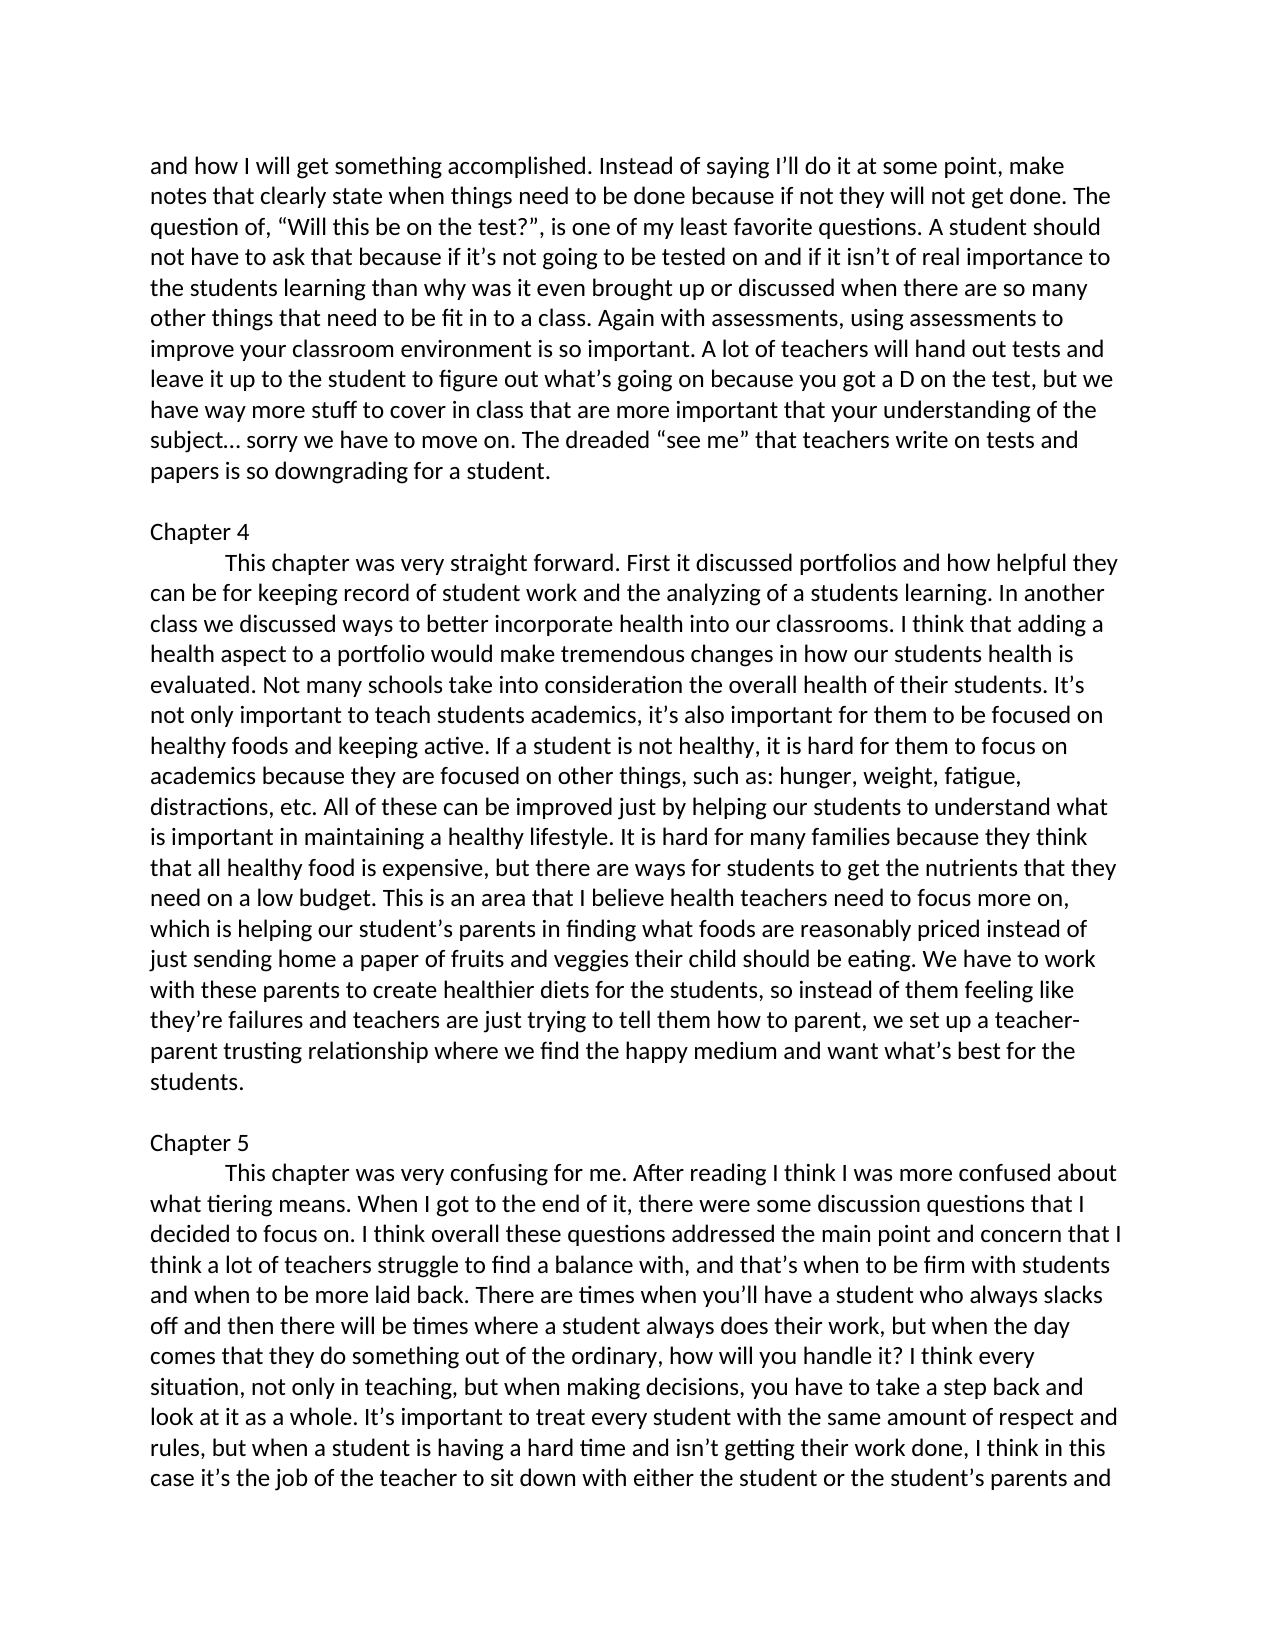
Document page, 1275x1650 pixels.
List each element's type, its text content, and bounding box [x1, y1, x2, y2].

text Chapter 4 [150, 516, 1125, 547]
text Chapter 5 [150, 1127, 1125, 1157]
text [150, 1157, 1125, 1493]
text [150, 150, 1125, 486]
text This chapter was very straight forward. First it discussed portfolios and how helpful they can be for keeping record of student work and the analyzing of a students learning. In another class we discussed ways to better incorporate health into our classrooms. I think that adding a health aspect to a portfolio would make tremendous changes in how our students health is evaluated. Not many schools take into consideration the overall health of their students. It’s not only important to teach students academics, it’s also important for them to be focused on healthy foods and keeping active. If a student is not healthy, it is hard for them to focus on academics because they are focused on other things, such as: hunger, weight, fatigue, distractions, etc. All of these can be improved just by helping our students to understand what is important in maintaining a healthy lifestyle. It is hard for many families because they think that all healthy food is expensive, but there are ways for students to get the nutrients that they need on a low budget. This is an area that I believe health teachers need to focus more on, which is helping our student’s parents in finding what foods are reasonably priced instead of just sending home a paper of fruits and veggies their child should be eating. We have to work with these parents to create healthier diets for the students, so instead of them feeling like they’re failures and teachers are just trying to tell them how to parent, we set up a teacher-parent trusting relationship where we find the happy medium and want what’s best for the students. [150, 547, 1125, 1096]
